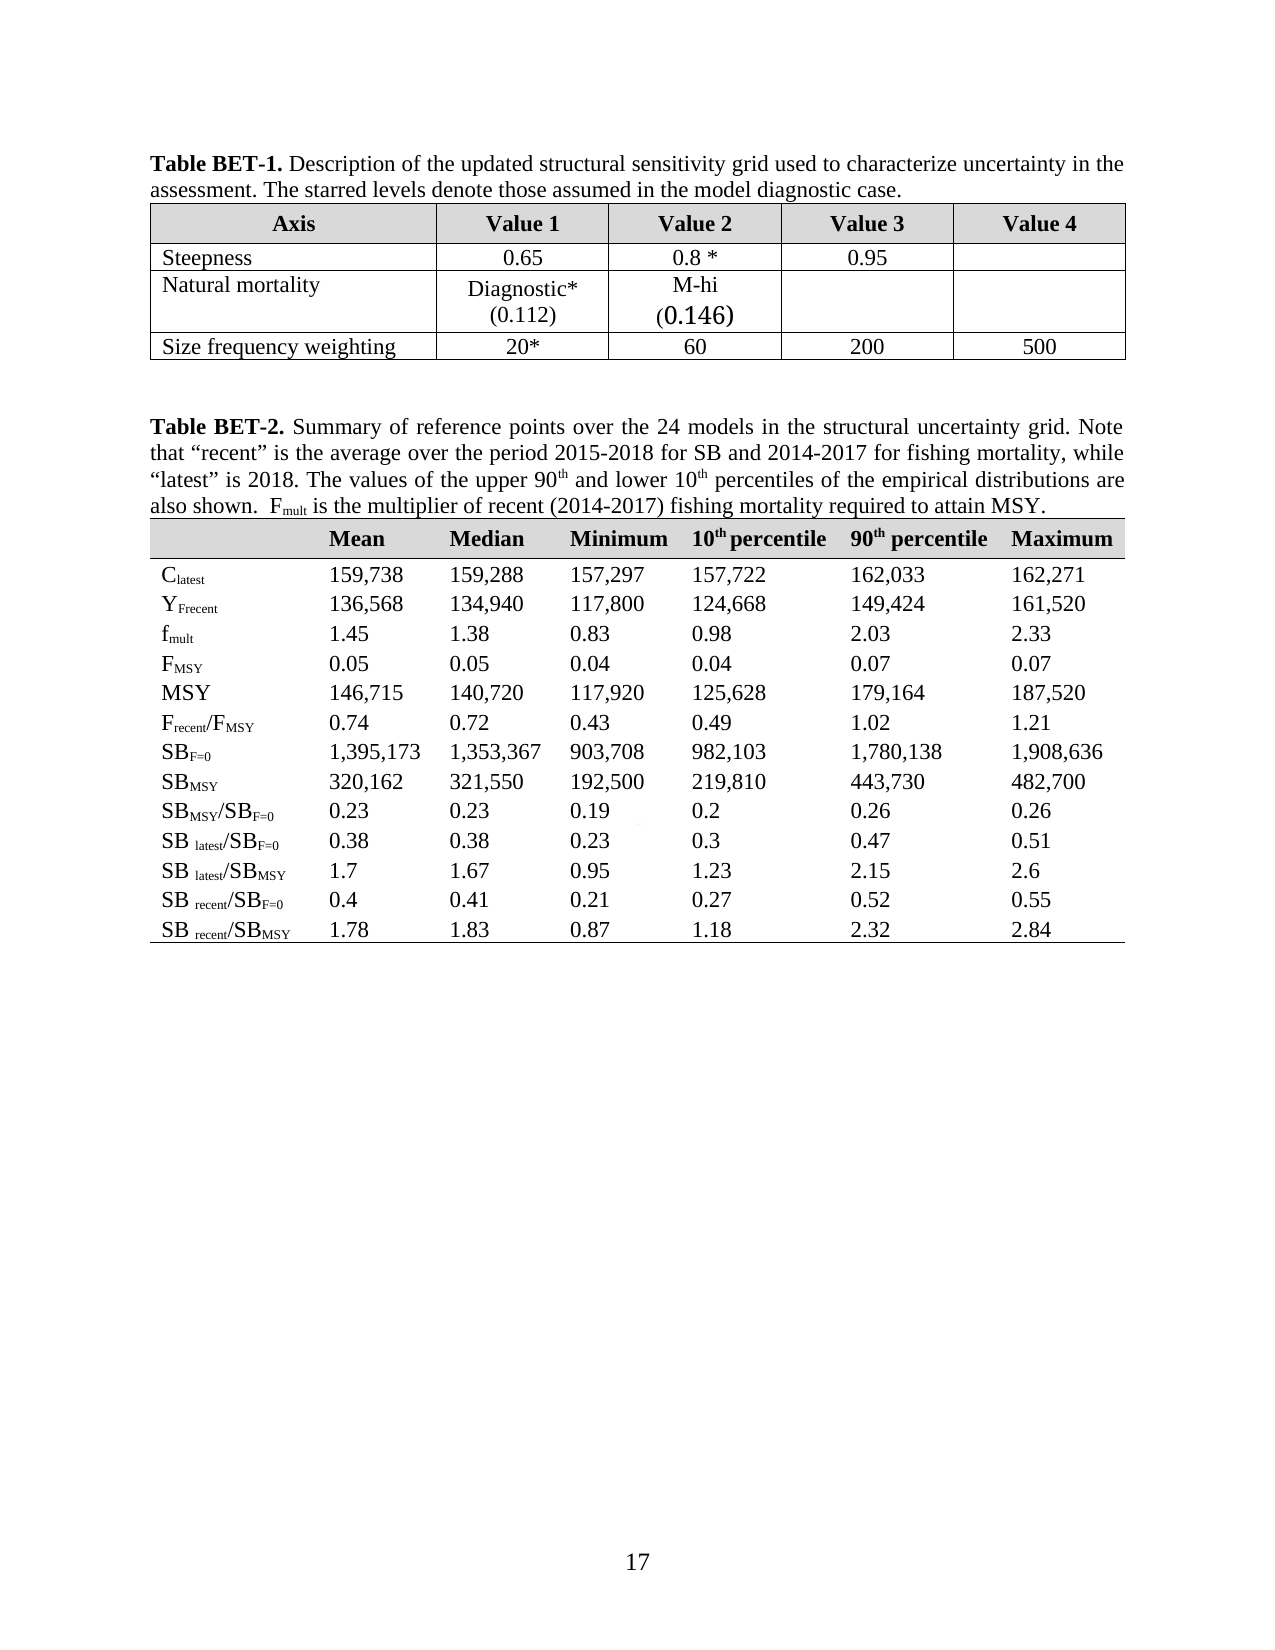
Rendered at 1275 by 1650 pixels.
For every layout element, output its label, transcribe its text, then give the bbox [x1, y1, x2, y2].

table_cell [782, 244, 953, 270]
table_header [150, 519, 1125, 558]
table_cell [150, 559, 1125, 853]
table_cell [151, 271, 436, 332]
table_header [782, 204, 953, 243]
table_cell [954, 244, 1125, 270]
text Table BET-1. Description of the updated structural sensitivity grid used to characterize uncertainty in the assessment. The starred levels denote those assumed in the model diagnostic case. [150, 150, 1125, 203]
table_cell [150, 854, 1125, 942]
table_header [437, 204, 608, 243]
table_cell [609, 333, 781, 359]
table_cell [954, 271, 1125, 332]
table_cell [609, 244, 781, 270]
text Table BET-2. Summary of reference points over the 24 models in the structural uncertainty grid. Note that “recent” is the average over the period 2015-2018 for SB and 2014-2017 for fishing mortality, while “latest” is 2018. The values of the upper 90th and lower 10th percentiles of the empirical distributions are also shown. Fmult is the multiplier of recent (2014-2017) fishing mortality required to attain MSY. [150, 413, 1125, 518]
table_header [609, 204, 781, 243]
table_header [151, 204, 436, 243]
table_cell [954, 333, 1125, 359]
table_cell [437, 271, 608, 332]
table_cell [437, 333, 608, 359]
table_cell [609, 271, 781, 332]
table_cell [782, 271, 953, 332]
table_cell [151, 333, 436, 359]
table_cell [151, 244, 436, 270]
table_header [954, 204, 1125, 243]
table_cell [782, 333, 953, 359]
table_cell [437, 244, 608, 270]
